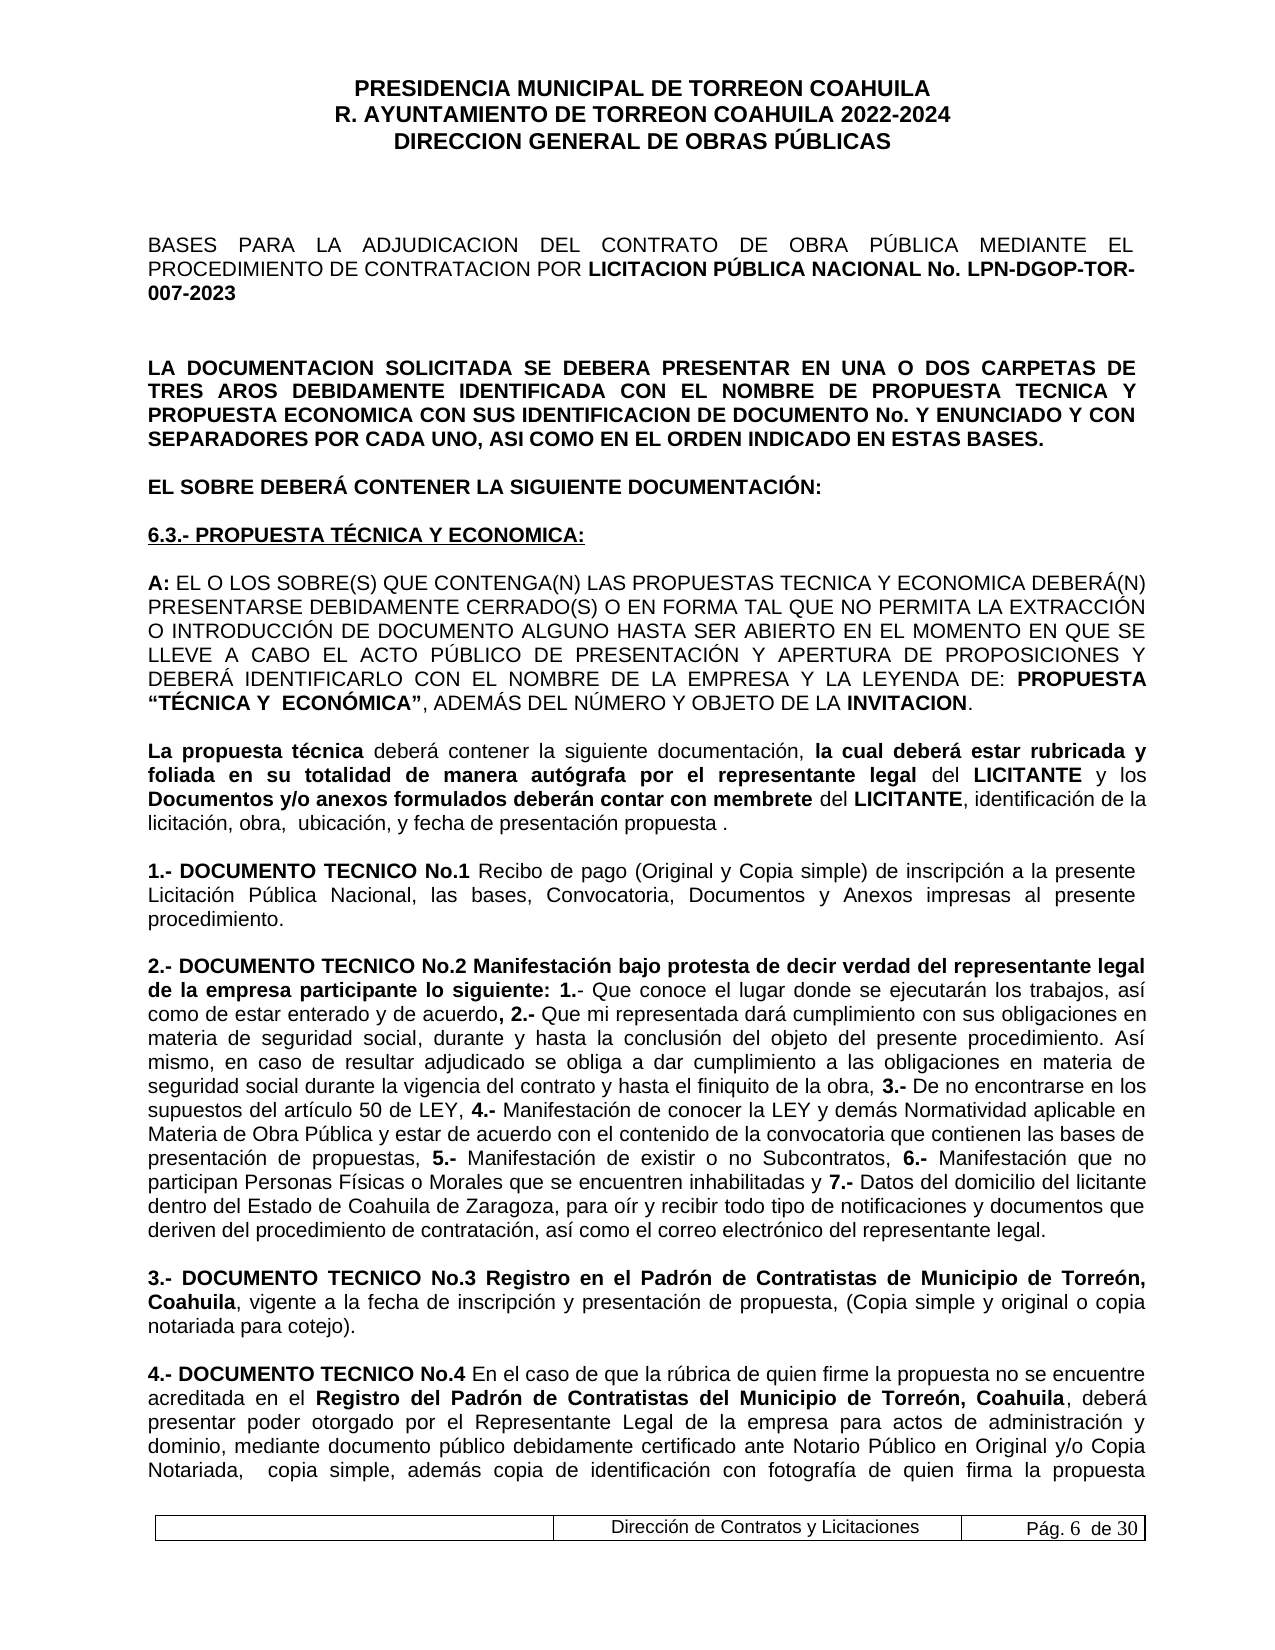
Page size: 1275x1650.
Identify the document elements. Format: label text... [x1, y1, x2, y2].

text 2.- DOCUMENTO TECNICO No.2 Manifestación bajo protesta de decir verdad del representante legal de la empresa participante lo siguiente: 1.- Que conoce el lugar donde se ejecutarán los trabajos, así como de estar enterado y de acuerdo, 2.- Que mi representada dará cumplimiento con sus obligaciones en materia de seguridad social, durante y hasta la conclusión del objeto del presente procedimiento. Así mismo, en caso de resultar adjudicado se obliga a dar cumplimiento a las obligaciones en materia de seguridad social durante la vigencia del contrato y hasta el finiquito de la obra, 3.- De no encontrarse en los supuestos del artículo 50 de LEY, 4.- Manifestación de conocer la LEY y demás Normatividad aplicable en Materia de Obra Pública y estar de acuerdo con el contenido de la convocatoria que contienen las bases de presentación de propuestas, 5.- Manifestación de existir o no Subcontratos, 6.- Manifestación que no participan Personas Físicas o Morales que se encuentren inhabilitadas y 7.- Datos del domicilio del licitante dentro del Estado de Coahuila de Zaragoza, para oír y recibir todo tipo de notificaciones y documentos que deriven del procedimiento de contratación, así como el correo electrónico del representante legal. [148, 954, 1147, 1242]
text 3.- DOCUMENTO TECNICO No.3 Registro en el Padrón de Contratistas de Municipio de Torreón, Coahuila, vigente a la fecha de inscripción y presentación de propuesta, (Copia simple y original o copia notariada para cotejo). [148, 1266, 1147, 1338]
text EL SOBRE DEBERÁ CONTENER LA SIGUIENTE DOCUMENTACIÓN: [148, 475, 1147, 499]
text A: EL O LOS SOBRE(S) QUE CONTENGA(N) LAS PROPUESTAS TECNICA Y ECONOMICA DEBERÁ(N) PRESENTARSE DEBIDAMENTE CERRADO(S) O EN FORMA TAL QUE NO PERMITA LA EXTRACCIÓN O INTRODUCCIÓN DE DOCUMENTO ALGUNO HASTA SER ABIERTO EN EL MOMENTO EN QUE SE LLEVE A CABO EL ACTO PÚBLICO DE PRESENTACIÓN Y APERTURA DE PROPOSICIONES Y DEBERÁ IDENTIFICARLO CON EL NOMBRE DE LA EMPRESA Y LA LEYENDA DE: PROPUESTA “TÉCNICA Y ECONÓMICA”, ADEMÁS DEL NÚMERO Y OBJETO DE LA INVITACION. [148, 571, 1147, 715]
text LA DOCUMENTACION SOLICITADA SE DEBERA PRESENTAR EN UNA O DOS CARPETAS DE TRES AROS DEBIDAMENTE IDENTIFICADA CON EL NOMBRE DE PROPUESTA TECNICA Y PROPUESTA ECONOMICA CON SUS IDENTIFICACION DE DOCUMENTO No. Y ENUNCIADO Y CON SEPARADORES POR CADA UNO, ASI COMO EN EL ORDEN INDICADO EN ESTAS BASES. [148, 355, 1137, 451]
text 1.- DOCUMENTO TECNICO No.1 Recibo de pago (Original y Copia simple) de inscripción a la presente Licitación Pública Nacional, las bases, Convocatoria, Documentos y Anexos impresas al presente procedimiento. [148, 858, 1137, 930]
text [148, 1362, 1147, 1481]
text La propuesta técnica deberá contener la siguiente documentación, la cual deberá estar rubricada y foliada en su totalidad de manera autógrafa por el representante legal del LICITANTE y los Documentos y/o anexos formulados deberán contar con membrete del LICITANTE, identificación de la licitación, obra, ubicación, y fecha de presentación propuesta . [148, 739, 1147, 834]
text 6.3.- PROPUESTA TÉCNICA Y ECONOMICA: [148, 523, 1137, 547]
